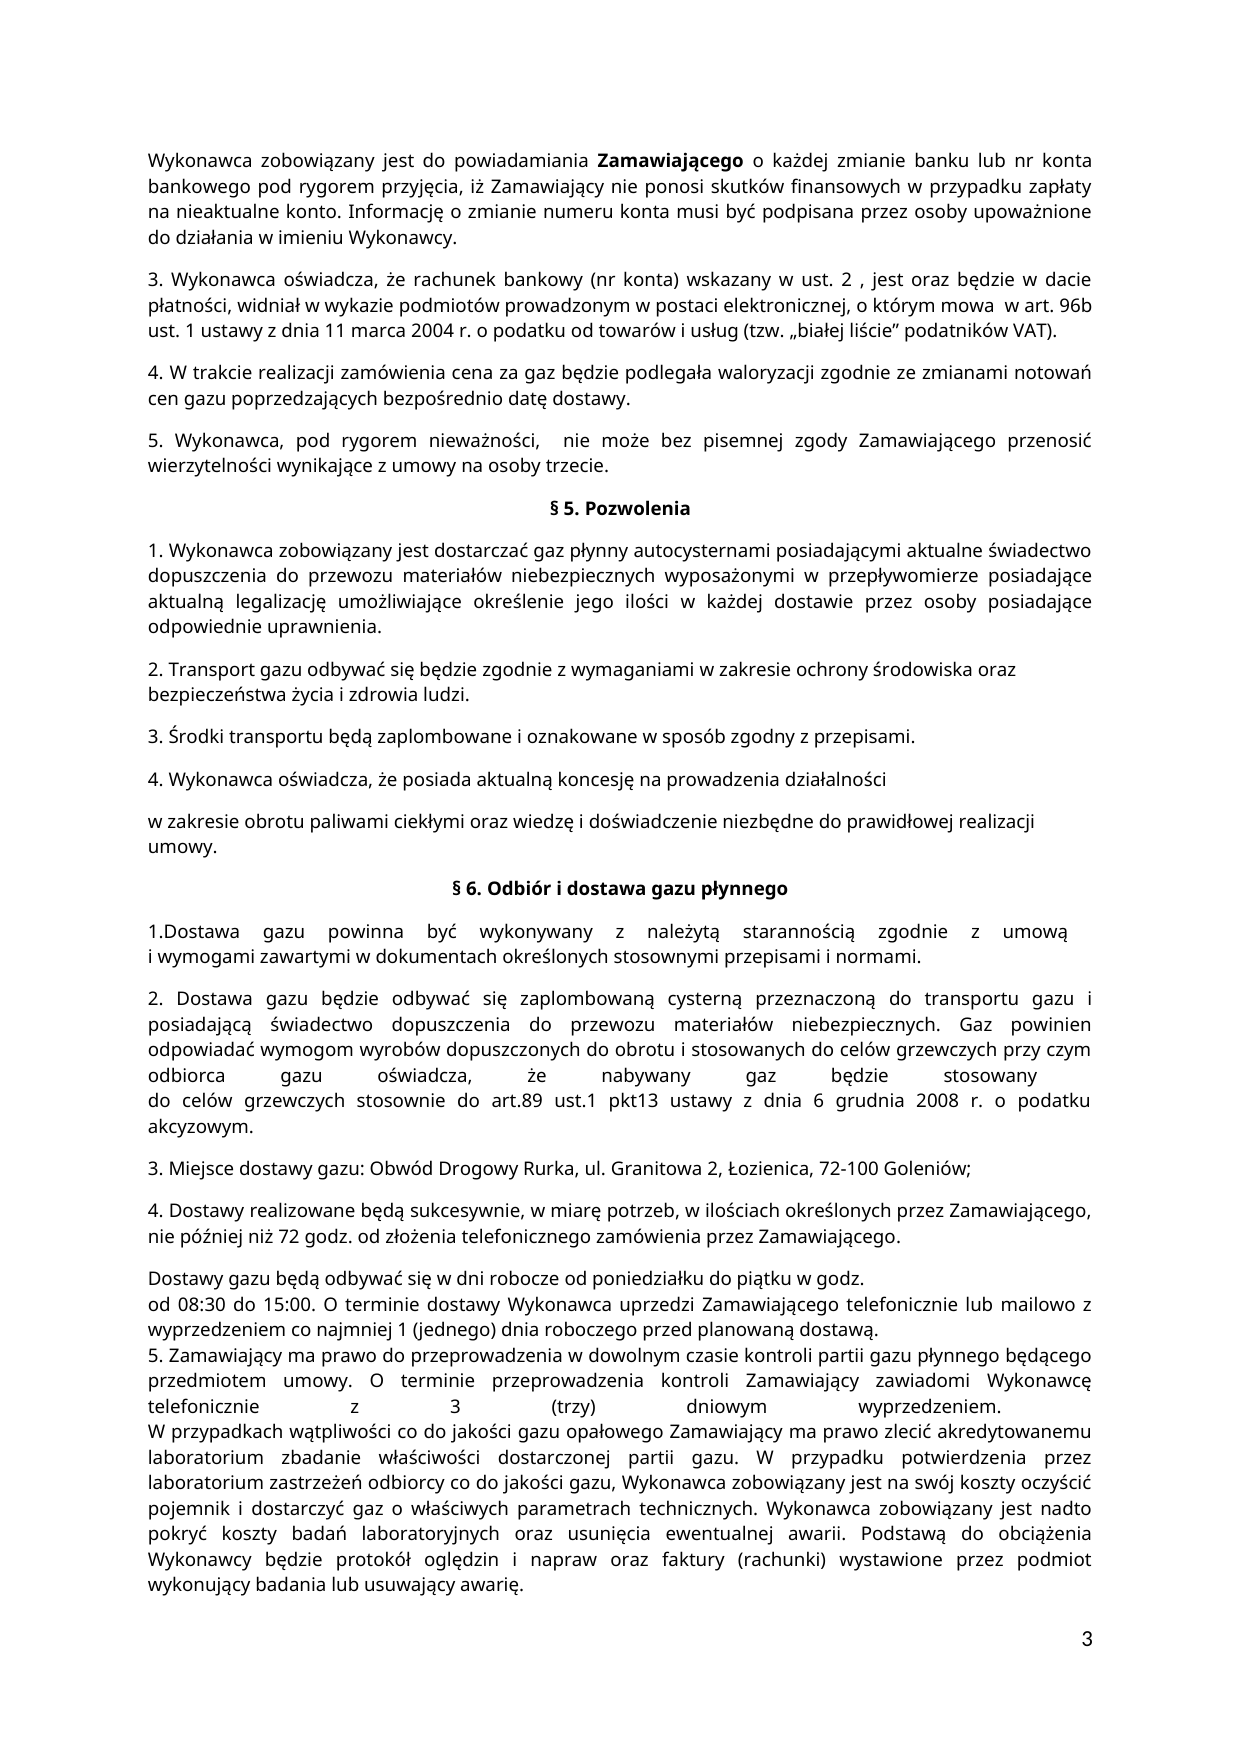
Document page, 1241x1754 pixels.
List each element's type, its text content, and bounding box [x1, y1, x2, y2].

text 3. Wykonawca oświadcza, że rachunek bankowy (nr konta) wskazany w ust. 2 , jest oraz będzie w dacie płatności, widniał w wykazie podmiotów prowadzonym w postaci elektronicznej, o którym mowa w art. 96b ust. 1 ustawy z dnia 11 marca 2004 r. o podatku od towarów i usług (tzw. „białej liście” podatników VAT). [148, 266, 1093, 343]
text 4. W trakcie realizacji zamówienia cena za gaz będzie podlegała waloryzacji zgodnie ze zmianami notowań cen gazu poprzedzających bezpośrednio datę dostawy. [148, 359, 1093, 411]
text Wykonawca zobowiązany jest do powiadamiania Zamawiającego o każdej zmianie banku lub nr konta bankowego pod rygorem przyjęcia, iż Zamawiający nie ponosi skutków finansowych w przypadku zapłaty na nieaktualne konto. Informację o zmianie numeru konta musi być podpisana przez osoby upoważnione do działania w imieniu Wykonawcy. [148, 148, 1093, 250]
text 4. Dostawy realizowane będą sukcesywnie, w miarę potrzeb, w ilościach określonych przez Zamawiającego, nie później niż 72 godz. od złożenia telefonicznego zamówienia przez Zamawiającego. [148, 1198, 1093, 1249]
text Dostawy gazu będą odbywać się w dni robocze od poniedziałku do piątku w godz. [148, 1265, 1093, 1291]
text 2. Dostawa gazu będzie odbywać się zaplombowaną cysterną przeznaczoną do transportu gazu i posiadającą świadectwo dopuszczenia do przewozu materiałów niebezpiecznych. Gaz powinien odpowiadać wymogom wyrobów dopuszczonych do obrotu i stosowanych do celów grzewczych przy czym odbiorca gazu oświadcza, że nabywany gaz będzie stosowany do celów grzewczych stosownie do art.89 ust.1 pkt13 ustawy z dnia 6 grudnia 2008 r. o podatku akcyzowym. [148, 986, 1093, 1139]
text § 5. Pozwolenia [148, 495, 1093, 521]
text od 08:30 do 15:00. O terminie dostawy Wykonawca uprzedzi Zamawiającego telefonicznie lub mailowo z wyprzedzeniem co najmniej 1 (jednego) dnia roboczego przed planowaną dostawą. [148, 1291, 1093, 1342]
text § 6. Odbiór i dostawa gazu płynnego [148, 876, 1093, 901]
text 5. Zamawiający ma prawo do przeprowadzenia w dowolnym czasie kontroli partii gazu płynnego będącego przedmiotem umowy. O terminie przeprowadzenia kontroli Zamawiający zawiadomi Wykonawcę telefonicznie z 3 (trzy) dniowym wyprzedzeniem. W przypadkach wątpliwości co do jakości gazu opałowego Zamawiający ma prawo zlecić akredytowanemu laboratorium zbadanie właściwości dostarczonej partii gazu. W przypadku potwierdzenia przez laboratorium zastrzeżeń odbiorcy co do jakości gazu, Wykonawca zobowiązany jest na swój koszty oczyścić pojemnik i dostarczyć gaz o właściwych parametrach technicznych. Wykonawca zobowiązany jest nadto pokryć koszty badań laboratoryjnych oraz usunięcia ewentualnej awarii. Podstawą do obciążenia Wykonawcy będzie protokół oględzin i napraw oraz faktury (rachunki) wystawione przez podmiot wykonujący badania lub usuwający awarię. [148, 1342, 1093, 1597]
text 3. Środki transportu będą zaplombowane i oznakowane w sposób zgodny z przepisami. [148, 724, 1093, 749]
text w zakresie obrotu paliwami ciekłymi oraz wiedzę i doświadczenie niezbędne do prawidłowej realizacji umowy. [148, 808, 1093, 859]
list 1.Dostawa gazu powinna być wykonywany z należytą starannością zgodnie z umową i wymogami zawartymi w dokumentach określonych stosownymi przepisami i normami. [148, 918, 1093, 969]
text 4. Wykonawca oświadcza, że posiada aktualną koncesję na prowadzenia działalności [148, 766, 1093, 791]
text 2. Transport gazu odbywać się będzie zgodnie z wymaganiami w zakresie ochrony środowiska oraz bezpieczeństwa życia i zdrowia ludzi. [148, 656, 1093, 707]
text 5. Wykonawca, pod rygorem nieważności, nie może bez pisemnej zgody Zamawiającego przenosić wierzytelności wynikające z umowy na osoby trzecie. [148, 427, 1093, 478]
text 3. Miejsce dostawy gazu: Obwód Drogowy Rurka, ul. Granitowa 2, Łozienica, 72-100 Goleniów; [148, 1155, 1093, 1181]
text 1. Wykonawca zobowiązany jest dostarczać gaz płynny autocysternami posiadającymi aktualne świadectwo dopuszczenia do przewozu materiałów niebezpiecznych wyposażonymi w przepływomierze posiadające aktualną legalizację umożliwiające określenie jego ilości w każdej dostawie przez osoby posiadające odpowiednie uprawnienia. [148, 537, 1093, 639]
